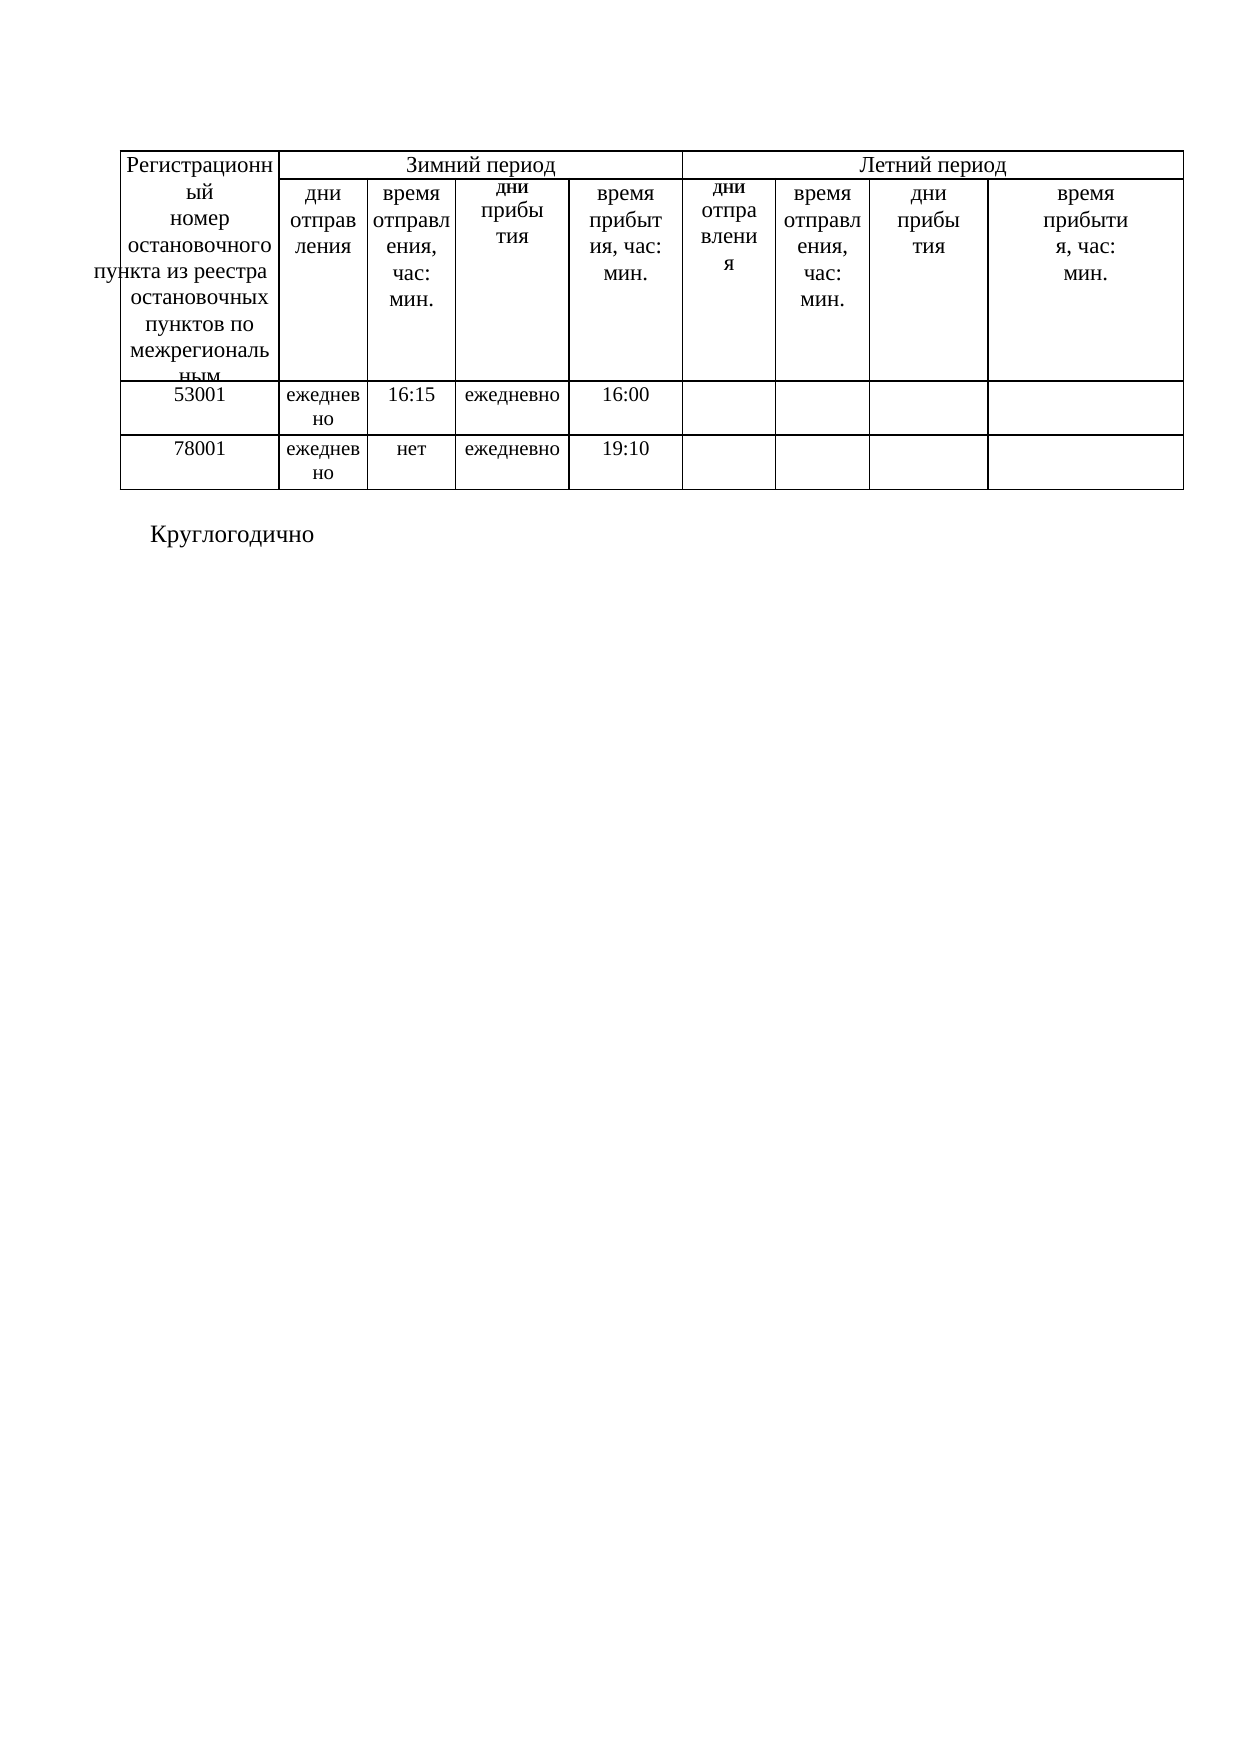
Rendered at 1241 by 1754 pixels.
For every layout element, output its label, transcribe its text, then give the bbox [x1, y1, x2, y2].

table_cell 16:15 [368, 382, 455, 434]
table_cell 53001 [121, 382, 278, 434]
table_cell ежедневно [280, 436, 367, 489]
text Круглогодично [150, 519, 1090, 548]
table_cell [870, 436, 987, 489]
table_cell 78001 [121, 436, 278, 489]
table_cell время отправл ения, час: мин. [776, 180, 869, 380]
table_cell время прибыт ия, час: мин. [570, 180, 682, 380]
table_cell ежедневно [456, 382, 568, 434]
table_cell ДНИ отпра влени я [683, 180, 775, 380]
table_cell [989, 436, 1183, 489]
table_cell [989, 382, 1183, 434]
table_cell [683, 382, 775, 434]
table_cell дни прибы тия [870, 180, 987, 380]
table_header Летний период [683, 152, 1183, 178]
table_cell время прибыти я, час: мин. [989, 180, 1183, 380]
table_cell 19:10 [570, 436, 682, 489]
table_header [121, 152, 278, 380]
table_cell 16:00 [570, 382, 682, 434]
table_cell дни отправ ления [280, 180, 367, 380]
table_cell [776, 436, 869, 489]
table_header Зимний период [280, 152, 682, 178]
table_cell [776, 382, 869, 434]
table_cell ежедневно [280, 382, 367, 434]
table_cell нет [368, 436, 455, 489]
table_cell ДНИ прибы тия [456, 180, 568, 380]
table_cell ежедневно [456, 436, 568, 489]
table_cell [683, 436, 775, 489]
table_cell [870, 382, 987, 434]
table_cell время отправл ения, час: мин. [368, 180, 455, 380]
